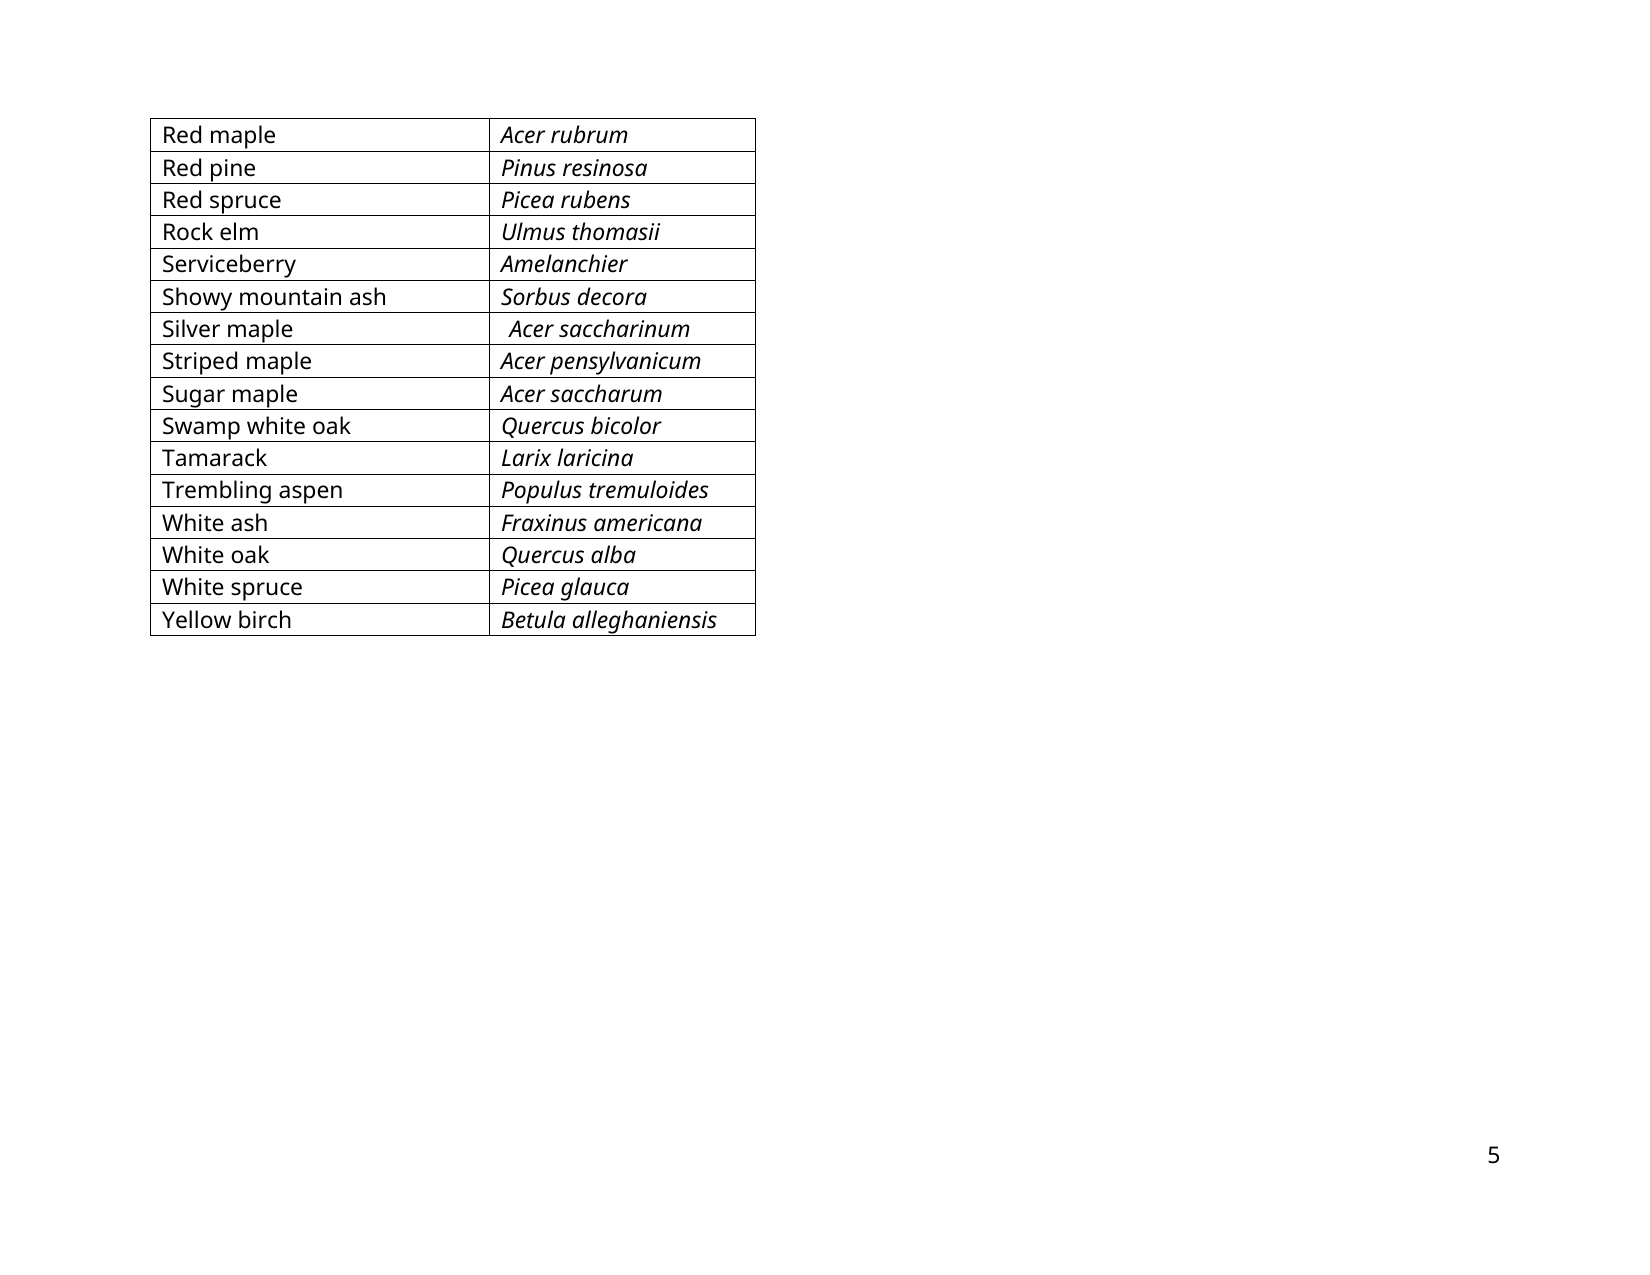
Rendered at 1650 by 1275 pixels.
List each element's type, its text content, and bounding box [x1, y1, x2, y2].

table_cell Acer saccharum [490, 378, 755, 409]
table_cell Amelanchier [490, 249, 755, 280]
table_cell Striped maple [151, 345, 489, 377]
table_cell Sugar maple [151, 378, 489, 409]
table_cell Silver maple [151, 313, 489, 344]
table_cell White oak [151, 539, 489, 570]
table_cell Larix laricina [490, 442, 755, 473]
table_cell Quercus bicolor [490, 410, 755, 441]
table_cell Yellow birch [151, 604, 489, 635]
table_cell Red maple [151, 119, 489, 151]
table_cell Serviceberry [151, 249, 489, 280]
table_cell Acer rubrum [490, 119, 755, 151]
table_cell Acer saccharinum [490, 313, 755, 344]
table_cell Picea rubens [490, 184, 755, 215]
table_cell Populus tremuloides [490, 475, 755, 506]
table_cell Red pine [151, 152, 489, 183]
table_cell Swamp white oak [151, 410, 489, 441]
table_cell Trembling aspen [151, 475, 489, 506]
table_cell Sorbus decora [490, 281, 755, 312]
table_cell Pinus resinosa [490, 152, 755, 183]
table_cell Red spruce [151, 184, 489, 215]
table_cell Rock elm [151, 216, 489, 247]
table_cell White spruce [151, 571, 489, 603]
table_cell Ulmus thomasii [490, 216, 755, 247]
table_cell Betula alleghaniensis [490, 604, 755, 635]
table_cell Acer pensylvanicum [490, 345, 755, 377]
table_cell Picea glauca [490, 571, 755, 603]
table_cell Tamarack [151, 442, 489, 473]
table_cell White ash [151, 507, 489, 538]
table_cell Fraxinus americana [490, 507, 755, 538]
table_cell Quercus alba [490, 539, 755, 570]
table_cell Showy mountain ash [151, 281, 489, 312]
